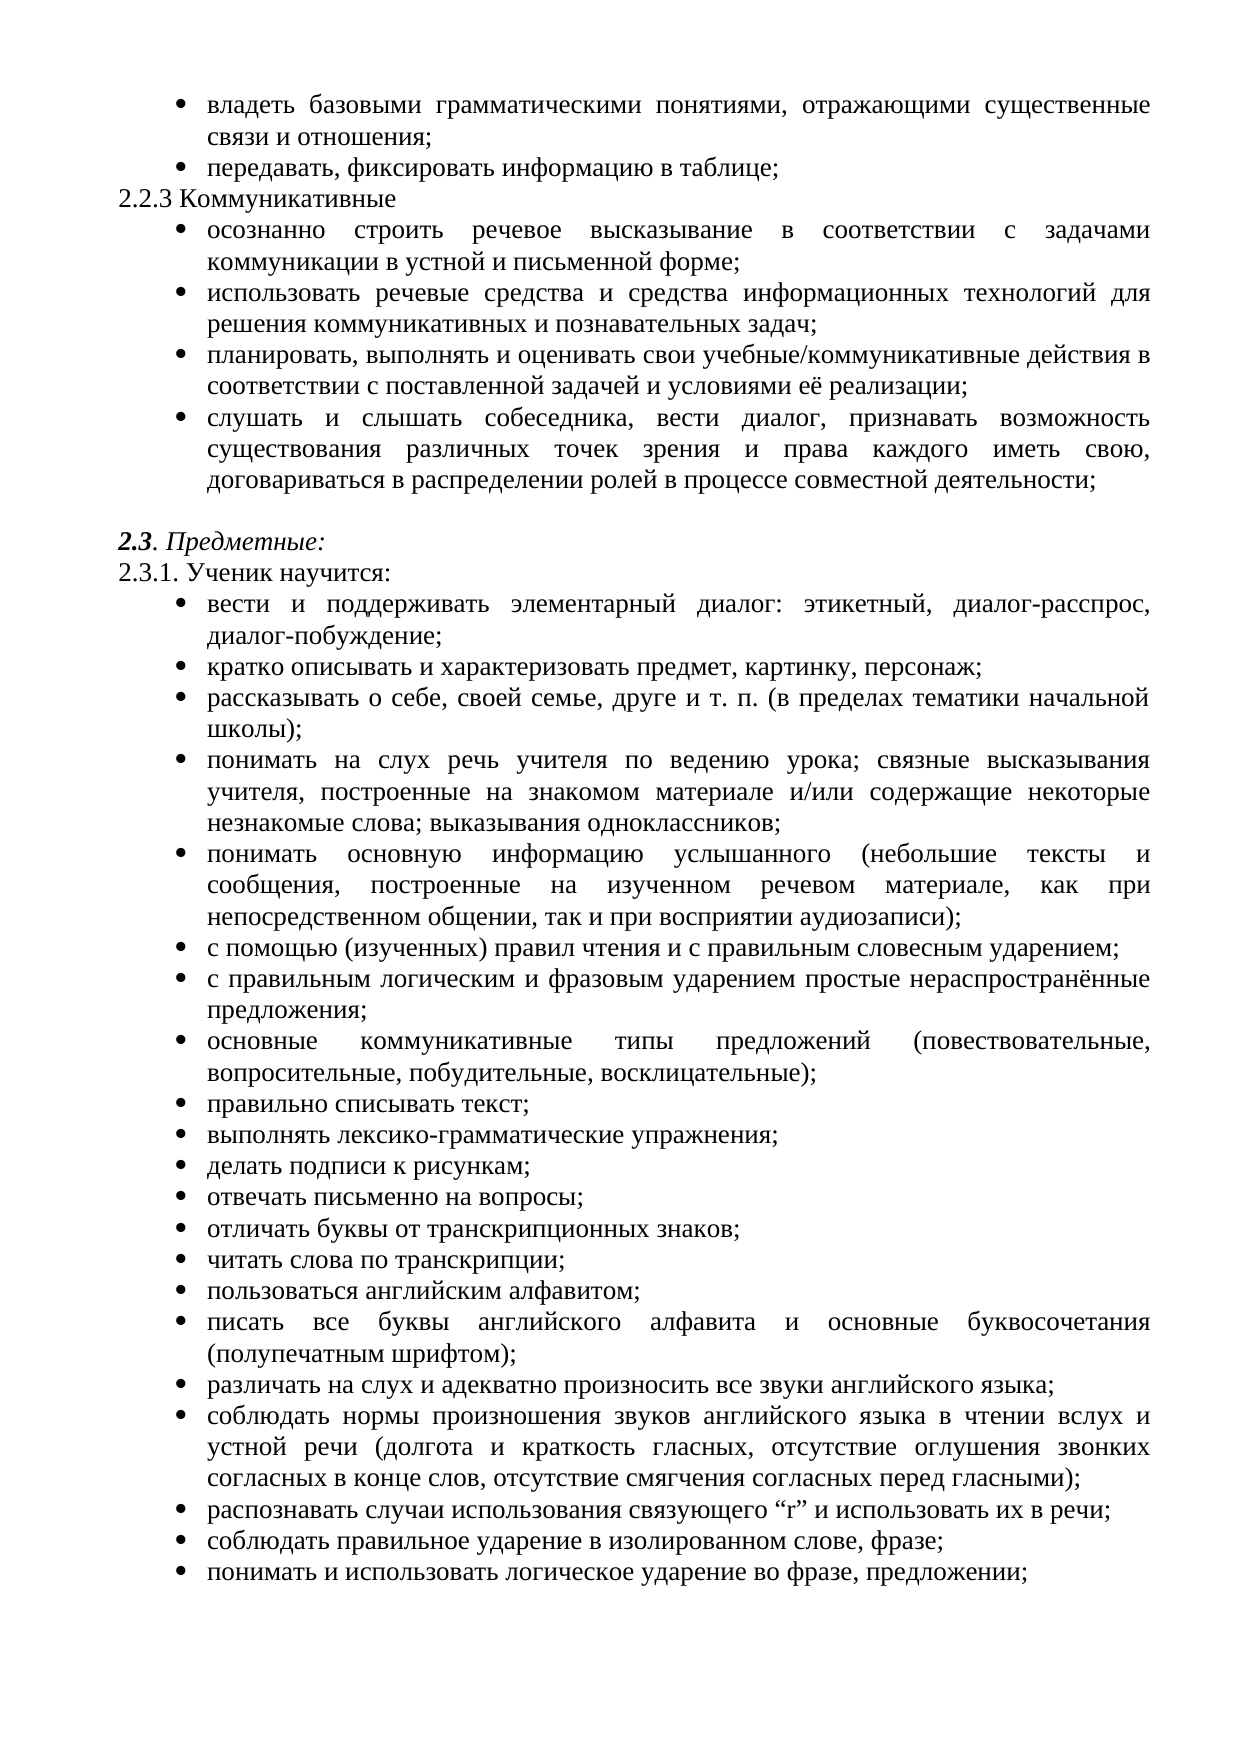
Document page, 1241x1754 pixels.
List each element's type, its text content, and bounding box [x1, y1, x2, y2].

list понимать основную информацию услышанного (небольшие тексты и сообщения, построенные на изученном речевом материале, как при непосредственном общении, так и при восприятии аудиозаписи); [176, 837, 1152, 931]
list понимать на слух речь учителя по ведению урока; связные высказывания учителя, построенные на знакомом материале и/или содержащие некоторые незнакомые слова; выказывания одноклассников; [176, 744, 1152, 837]
list читать слова по транскрипции; [176, 1243, 1152, 1274]
list пользоваться английским алфавитом; [176, 1274, 1152, 1306]
list основные коммуникативные типы предложений (повествовательные, вопросительные, побудительные, восклицательные); [176, 1024, 1152, 1087]
list с правильным логическим и фразовым ударением простые нераспространённые предложения; [176, 962, 1152, 1024]
list вести и поддерживать элементарный диалог: этикетный, диалог-расспрос, диалог-побуждение; [176, 588, 1152, 650]
list распознавать случаи использования связующего “r” и использовать их в речи; [176, 1493, 1152, 1524]
list соблюдать нормы произношения звуков английского языка в чтении вслух и устной речи (долгота и краткость гласных, отсутствие оглушения звонких согласных в конце слов, отсутствие смягчения согласных перед гласными); [176, 1399, 1152, 1493]
text 2.3. Предметные: [118, 525, 1152, 556]
list выполнять лексико-грамматические упражнения; [176, 1118, 1152, 1149]
list отличать буквы от транскрипционных знаков; [176, 1212, 1152, 1243]
list различать на слух и адекватно произносить все звуки английского языка; [176, 1368, 1152, 1399]
text 2.2.3 Коммуникативные [118, 182, 1152, 213]
list писать все буквы английского алфавита и основные буквосочетания (полупечатным шрифтом); [176, 1306, 1152, 1368]
list передавать, фиксировать информацию в таблице; [176, 151, 1152, 182]
list понимать и использовать логическое ударение во фразе, предложении; [176, 1555, 1152, 1586]
list планировать, выполнять и оценивать свои учебные/коммуникативные действия в соответствии с поставленной задачей и условиями её реализации; [176, 338, 1152, 401]
list правильно списывать текст; [176, 1087, 1152, 1118]
list делать подписи к рисункам; [176, 1149, 1152, 1181]
list с помощью (изученных) правил чтения и с правильным словесным ударением; [176, 931, 1152, 962]
list владеть базовыми грамматическими понятиями, отражающими существенные связи и отношения; [176, 89, 1152, 151]
list использовать речевые средства и средства информационных технологий для решения коммуникативных и познавательных задач; [176, 276, 1152, 338]
list соблюдать правильное ударение в изолированном слове, фразе; [176, 1524, 1152, 1555]
list рассказывать о себе, своей семье, друге и т. п. (в пределах тематики начальной школы); [176, 681, 1152, 744]
list кратко описывать и характеризовать предмет, картинку, персонаж; [176, 650, 1152, 681]
list осознанно строить речевое высказывание в соответствии с задачами коммуникации в устной и письменной форме; [176, 213, 1152, 276]
list отвечать письменно на вопросы; [176, 1181, 1152, 1212]
text 2.3.1. Ученик научится: [118, 556, 1152, 588]
list слушать и слышать собеседника, вести диалог, признавать возможность существования различных точек зрения и права каждого иметь свою, договариваться в распределении ролей в процессе совместной деятельности; [176, 401, 1152, 494]
